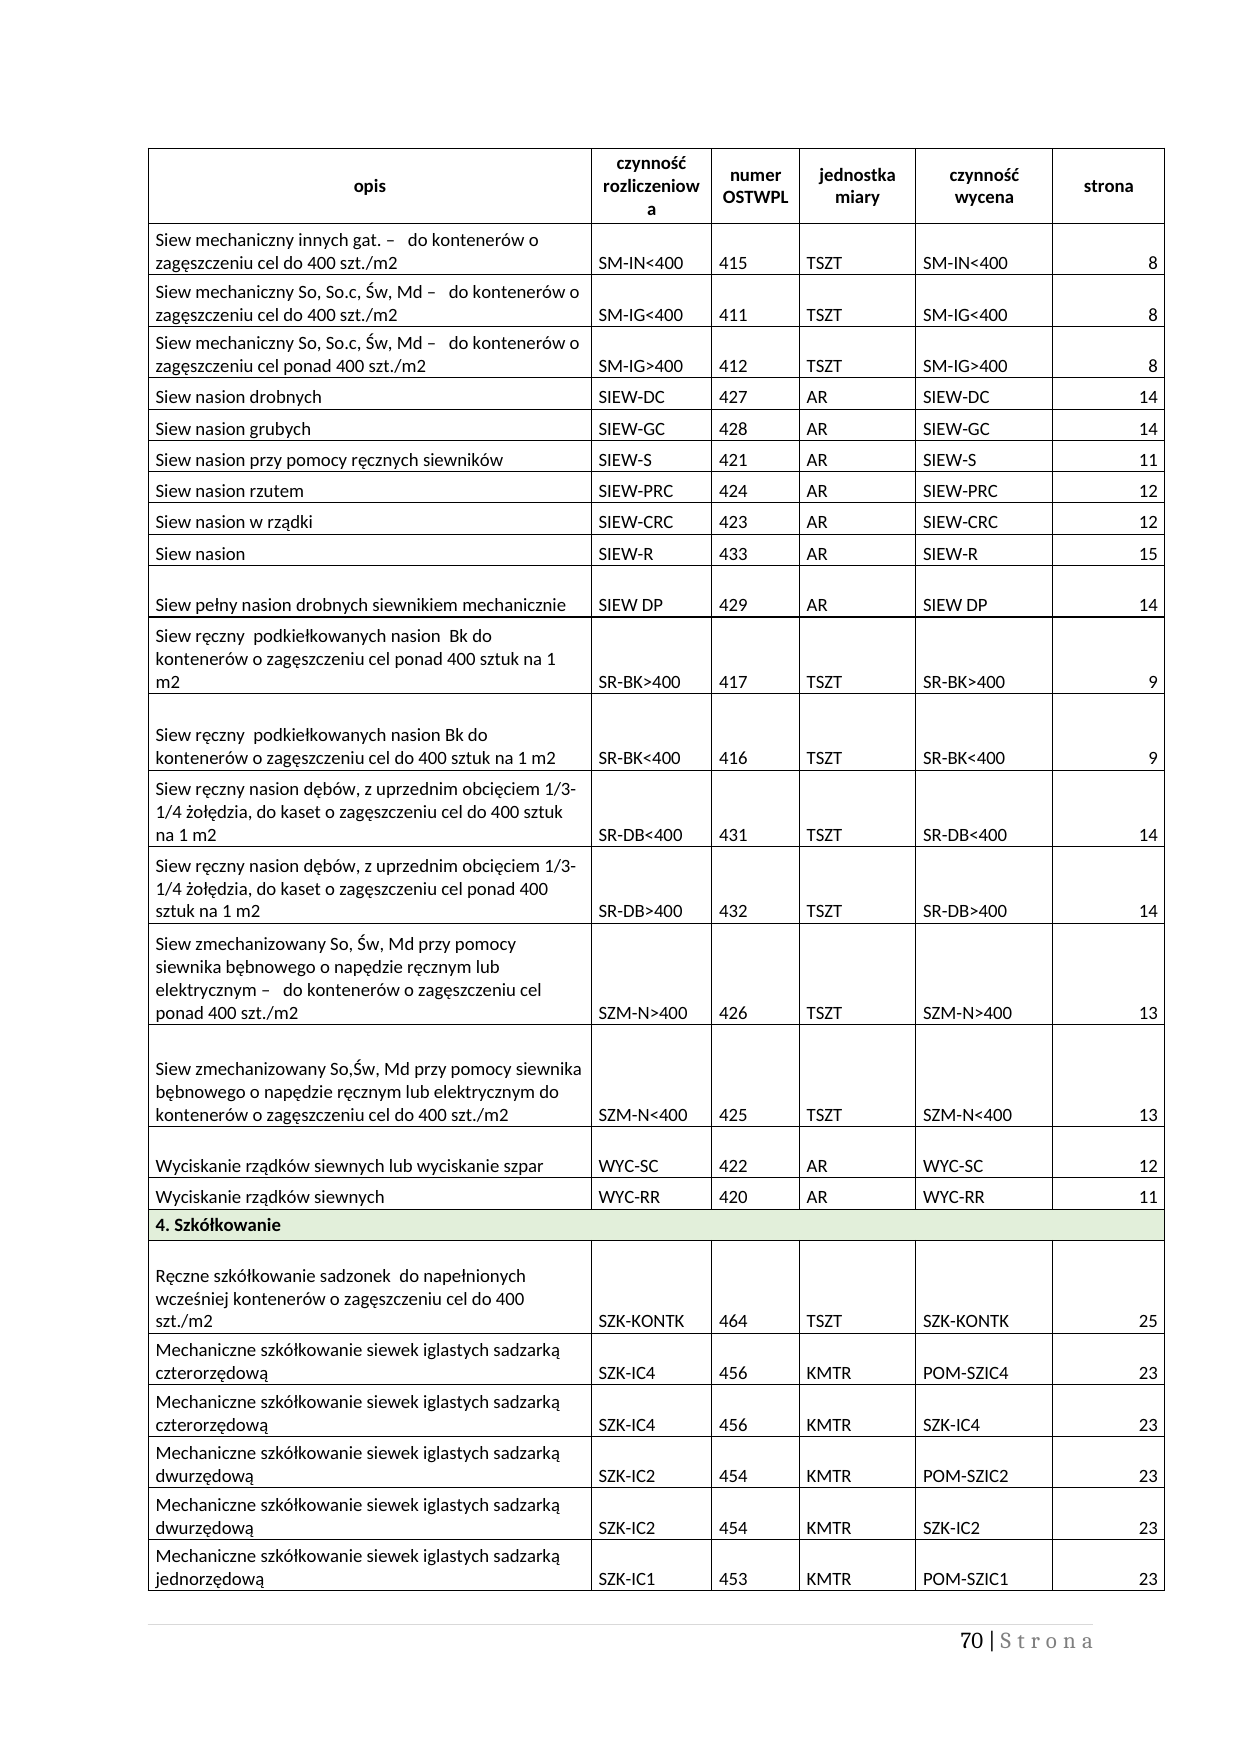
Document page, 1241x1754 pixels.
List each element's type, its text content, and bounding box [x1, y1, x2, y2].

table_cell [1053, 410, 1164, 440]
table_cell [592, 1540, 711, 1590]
table_header jednostka miary [800, 149, 915, 223]
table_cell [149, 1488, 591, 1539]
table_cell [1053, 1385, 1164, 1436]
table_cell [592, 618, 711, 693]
table_cell Siew mechaniczny So, So.c, Św, Md – do kontenerów o zagęszczeniu cel ponad 400 szt./m2 [149, 327, 591, 377]
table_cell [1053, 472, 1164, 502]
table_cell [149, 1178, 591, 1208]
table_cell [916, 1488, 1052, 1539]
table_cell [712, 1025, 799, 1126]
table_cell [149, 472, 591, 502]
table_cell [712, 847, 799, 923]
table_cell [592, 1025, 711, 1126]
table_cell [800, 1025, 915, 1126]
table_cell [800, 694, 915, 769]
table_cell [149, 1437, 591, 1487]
table_cell AR [800, 378, 915, 408]
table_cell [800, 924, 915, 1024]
table_cell 411 [712, 275, 799, 326]
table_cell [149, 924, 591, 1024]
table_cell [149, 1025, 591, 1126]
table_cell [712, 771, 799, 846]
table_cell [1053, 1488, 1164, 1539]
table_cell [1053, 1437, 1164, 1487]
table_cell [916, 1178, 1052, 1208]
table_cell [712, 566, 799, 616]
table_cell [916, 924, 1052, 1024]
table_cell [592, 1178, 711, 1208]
table_cell SM-IG>400 [592, 327, 711, 377]
table_header strona [1053, 149, 1164, 223]
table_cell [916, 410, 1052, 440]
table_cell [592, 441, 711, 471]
table_header numer OSTWPL [712, 149, 799, 223]
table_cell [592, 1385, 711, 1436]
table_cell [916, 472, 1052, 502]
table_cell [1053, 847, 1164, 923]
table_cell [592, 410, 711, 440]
table_header czynność wycena [916, 149, 1052, 223]
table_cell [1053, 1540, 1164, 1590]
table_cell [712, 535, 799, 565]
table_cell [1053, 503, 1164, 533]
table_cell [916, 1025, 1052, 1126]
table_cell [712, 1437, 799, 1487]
table_cell 427 [712, 378, 799, 408]
table_cell SM-IG<400 [916, 275, 1052, 326]
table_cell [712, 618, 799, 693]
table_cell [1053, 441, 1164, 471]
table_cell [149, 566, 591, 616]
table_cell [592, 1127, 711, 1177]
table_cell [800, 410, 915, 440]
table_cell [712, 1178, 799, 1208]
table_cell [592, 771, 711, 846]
table_cell Siew mechaniczny innych gat. – do kontenerów o zagęszczeniu cel do 400 szt./m2 [149, 224, 591, 274]
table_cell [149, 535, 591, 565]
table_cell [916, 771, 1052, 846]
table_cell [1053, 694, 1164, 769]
table_cell SM-IN<400 [592, 224, 711, 274]
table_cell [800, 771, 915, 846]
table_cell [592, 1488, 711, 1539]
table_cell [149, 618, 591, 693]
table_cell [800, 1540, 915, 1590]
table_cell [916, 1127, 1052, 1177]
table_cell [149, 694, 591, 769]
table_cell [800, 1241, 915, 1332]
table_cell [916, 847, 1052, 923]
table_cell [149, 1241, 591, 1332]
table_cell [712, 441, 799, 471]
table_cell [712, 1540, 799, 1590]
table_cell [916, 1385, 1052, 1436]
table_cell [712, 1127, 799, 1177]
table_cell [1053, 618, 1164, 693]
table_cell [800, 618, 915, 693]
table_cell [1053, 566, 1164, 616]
table_cell TSZT [800, 224, 915, 274]
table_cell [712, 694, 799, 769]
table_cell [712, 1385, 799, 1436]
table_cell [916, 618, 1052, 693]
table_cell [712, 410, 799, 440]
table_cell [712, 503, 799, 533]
table_cell 8 [1053, 275, 1164, 326]
table_cell Siew nasion grubych [149, 410, 591, 440]
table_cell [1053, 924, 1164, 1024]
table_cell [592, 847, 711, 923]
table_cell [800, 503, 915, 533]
table_cell SM-IG>400 [916, 327, 1052, 377]
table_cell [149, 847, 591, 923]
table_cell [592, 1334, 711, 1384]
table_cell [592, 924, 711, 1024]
table_cell SIEW-DC [592, 378, 711, 408]
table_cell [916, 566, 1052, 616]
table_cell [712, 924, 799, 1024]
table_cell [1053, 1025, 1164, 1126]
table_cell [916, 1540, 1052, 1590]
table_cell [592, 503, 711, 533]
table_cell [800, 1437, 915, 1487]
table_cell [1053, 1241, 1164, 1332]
table_cell TSZT [800, 327, 915, 377]
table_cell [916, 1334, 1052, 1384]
table_cell SM-IG<400 [592, 275, 711, 326]
table_cell 412 [712, 327, 799, 377]
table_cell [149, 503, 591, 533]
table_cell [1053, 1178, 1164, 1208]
table_cell 8 [1053, 224, 1164, 274]
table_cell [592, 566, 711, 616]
table_cell SIEW-DC [916, 378, 1052, 408]
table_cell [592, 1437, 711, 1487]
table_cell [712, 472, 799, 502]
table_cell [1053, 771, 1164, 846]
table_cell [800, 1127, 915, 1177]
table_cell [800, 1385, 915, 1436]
table_cell 14 [1053, 378, 1164, 408]
table_header opis [149, 149, 591, 223]
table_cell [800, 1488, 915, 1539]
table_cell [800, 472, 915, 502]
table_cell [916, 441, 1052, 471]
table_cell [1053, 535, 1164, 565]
table_cell Siew mechaniczny So, So.c, Św, Md – do kontenerów o zagęszczeniu cel do 400 szt./m2 [149, 275, 591, 326]
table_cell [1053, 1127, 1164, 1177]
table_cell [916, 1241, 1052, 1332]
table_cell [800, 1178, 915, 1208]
table_cell SM-IN<400 [916, 224, 1052, 274]
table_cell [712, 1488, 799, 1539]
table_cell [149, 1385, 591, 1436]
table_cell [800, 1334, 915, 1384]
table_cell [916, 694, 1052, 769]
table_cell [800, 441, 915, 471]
table_cell TSZT [800, 275, 915, 326]
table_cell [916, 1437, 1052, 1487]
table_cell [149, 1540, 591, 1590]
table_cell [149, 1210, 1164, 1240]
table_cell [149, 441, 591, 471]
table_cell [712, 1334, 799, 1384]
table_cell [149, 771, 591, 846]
table_cell Siew nasion drobnych [149, 378, 591, 408]
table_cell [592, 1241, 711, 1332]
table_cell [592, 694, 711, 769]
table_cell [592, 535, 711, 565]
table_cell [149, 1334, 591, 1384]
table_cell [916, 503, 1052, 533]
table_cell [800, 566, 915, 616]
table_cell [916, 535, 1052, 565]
table_header czynność rozliczeniowa [592, 149, 711, 223]
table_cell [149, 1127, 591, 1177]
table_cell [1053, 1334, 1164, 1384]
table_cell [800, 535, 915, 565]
table_cell 415 [712, 224, 799, 274]
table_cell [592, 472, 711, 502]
table_cell 8 [1053, 327, 1164, 377]
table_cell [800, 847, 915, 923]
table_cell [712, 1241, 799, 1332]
